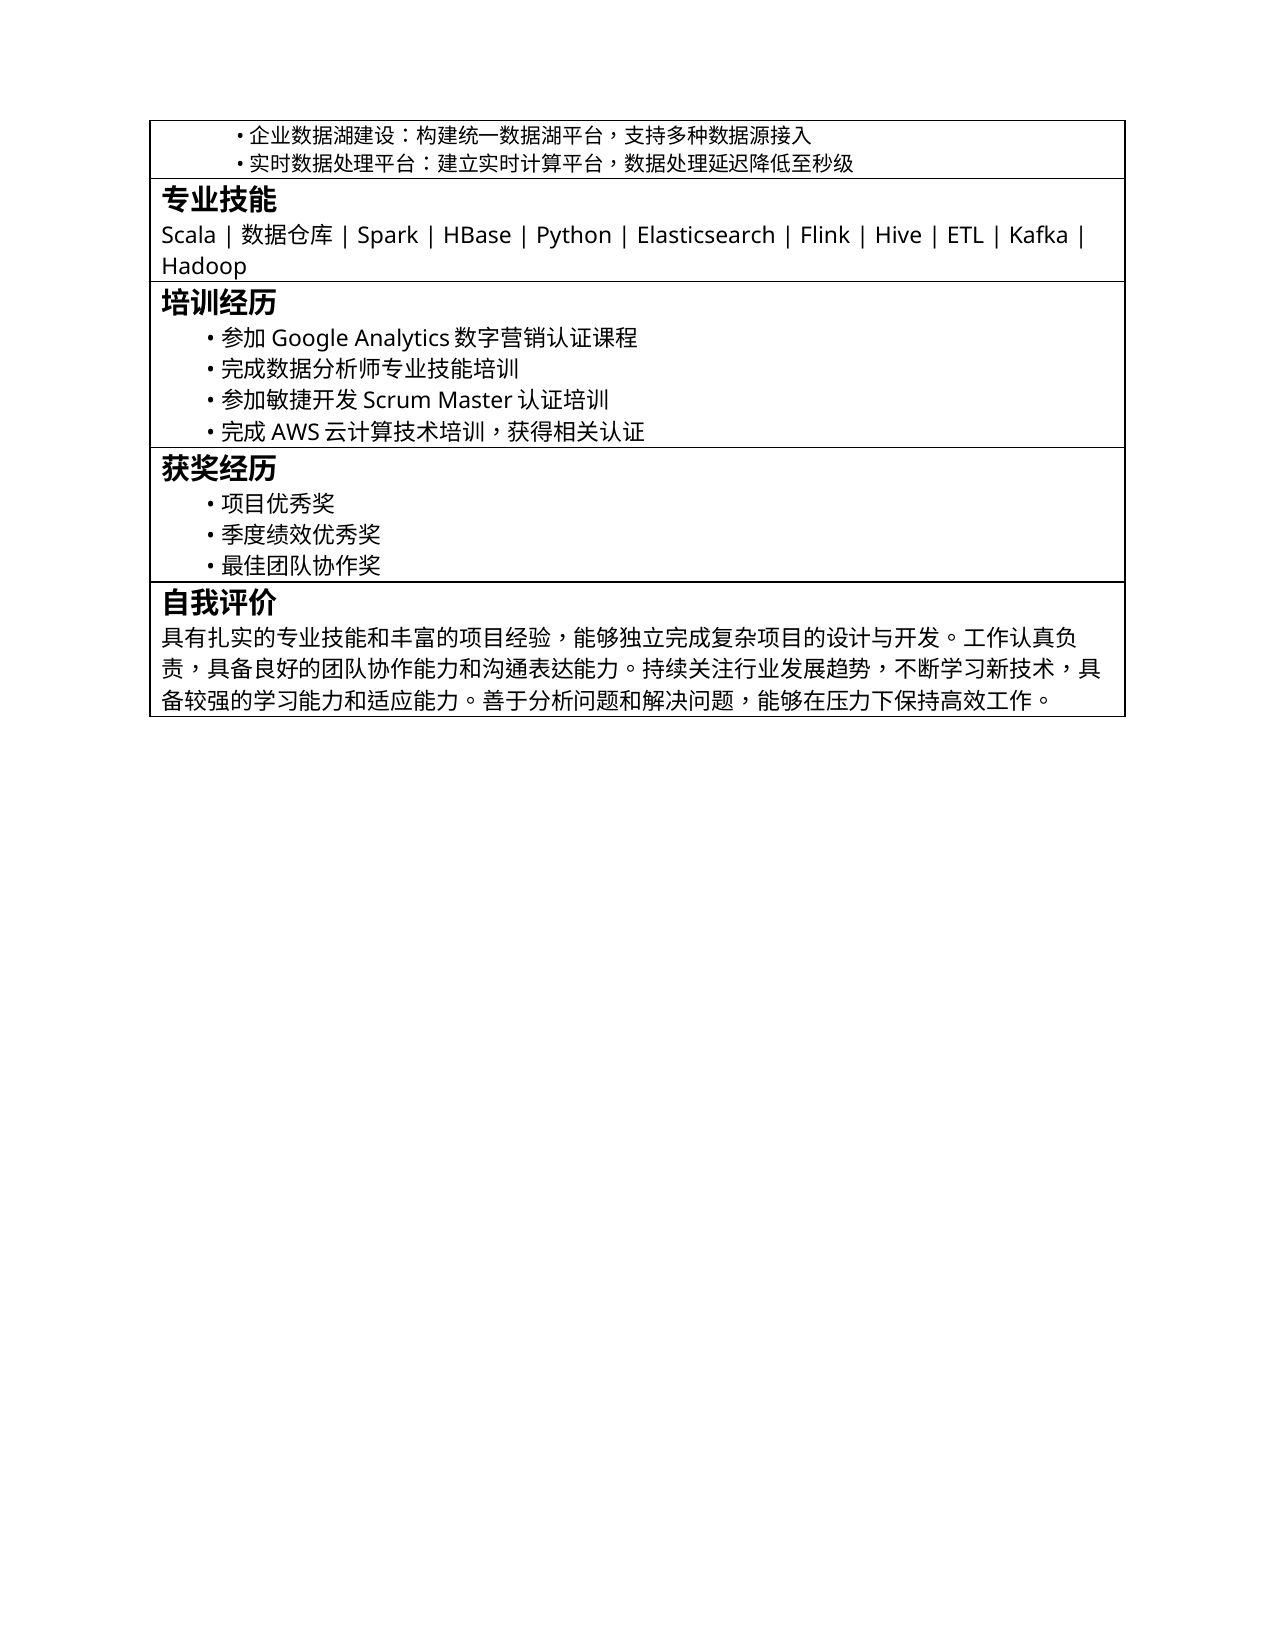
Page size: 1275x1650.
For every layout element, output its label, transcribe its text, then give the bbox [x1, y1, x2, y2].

table_cell 自我评价 具有扎实的专业技能和丰富的项目经验，能够独立完成复杂项目的设计与开发。工作认真负责，具备良好的团队协作能力和沟通表达能力。持续关注行业发展趋势，不断学习新技术，具备较强的学习能力和适应能力。善于分析问题和解决问题，能够在压力下保持高效工作。 [151, 583, 1124, 716]
table_cell 获奖经历 • 项目优秀奖 • 季度绩效优秀奖 • 最佳团队协作奖 [151, 448, 1124, 581]
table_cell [151, 121, 1124, 178]
table_cell 专业技能 Scala | 数据仓库 | Spark | HBase | Python | Elasticsearch | Flink | Hive | ETL | Kafka | Hadoop [151, 179, 1124, 281]
table_cell 培训经历 • 参加Google Analytics数字营销认证课程 • 完成数据分析师专业技能培训 • 参加敏捷开发Scrum Master认证培训 • 完成AWS云计算技术培训，获得相关认证 [151, 282, 1124, 447]
